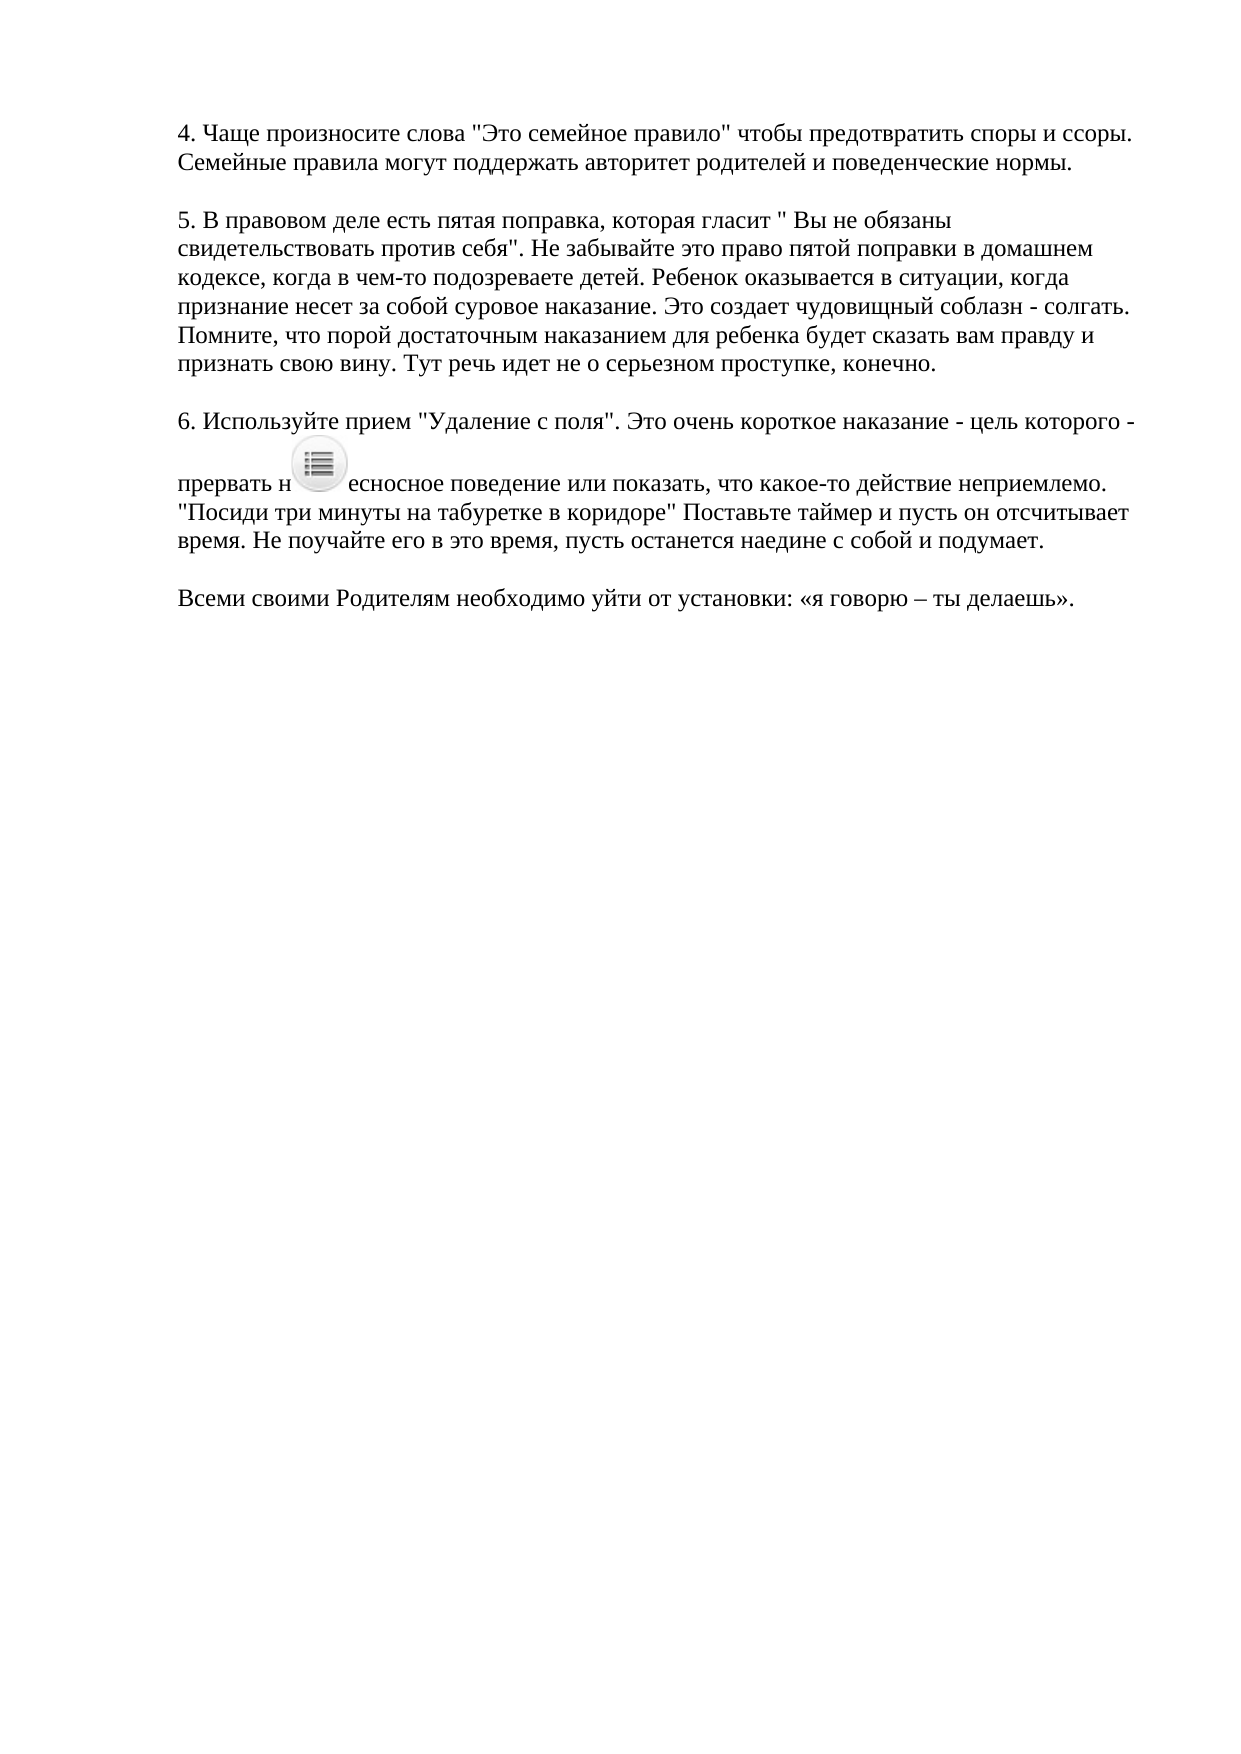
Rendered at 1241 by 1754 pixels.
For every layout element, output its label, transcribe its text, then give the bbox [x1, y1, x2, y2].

text 4. Чаще произносите слова "Это семейное правило" чтобы предотвратить споры и ссоры. Семейные правила могут поддержать авторитет родителей и поведенческие нормы. [177, 118, 1152, 176]
picture [291, 435, 348, 492]
text 5. В правовом деле есть пятая поправка, которая гласит " Вы не обязаны свидетельствовать против себя". Не забывайте это право пятой поправки в домашнем кодексе, когда в чем-то подозреваете детей. Ребенок оказывается в ситуации, когда признание несет за собой суровое наказание. Это создает чудовищный соблазн - солгать. Помните, что порой достаточным наказанием для ребенка будет сказать вам правду и признать свою вину. Тут речь идет не о серьезном проступке, конечно. [177, 205, 1152, 377]
text Всеми своими Родителям необходимо уйти от установки: «я говорю – ты делаешь». [177, 583, 1152, 612]
text 6. Используйте прием "Удаление с поля". Это очень короткое наказание - цель которого - прервать несносное поведение или показать, что какое-то действие неприемлемо. "Посиди три минуты на табуретке в коридоре" Поставьте таймер и пусть он отсчитывает время. Не поучайте его в это время, пусть останется наедине с собой и подумает. [177, 406, 1152, 554]
